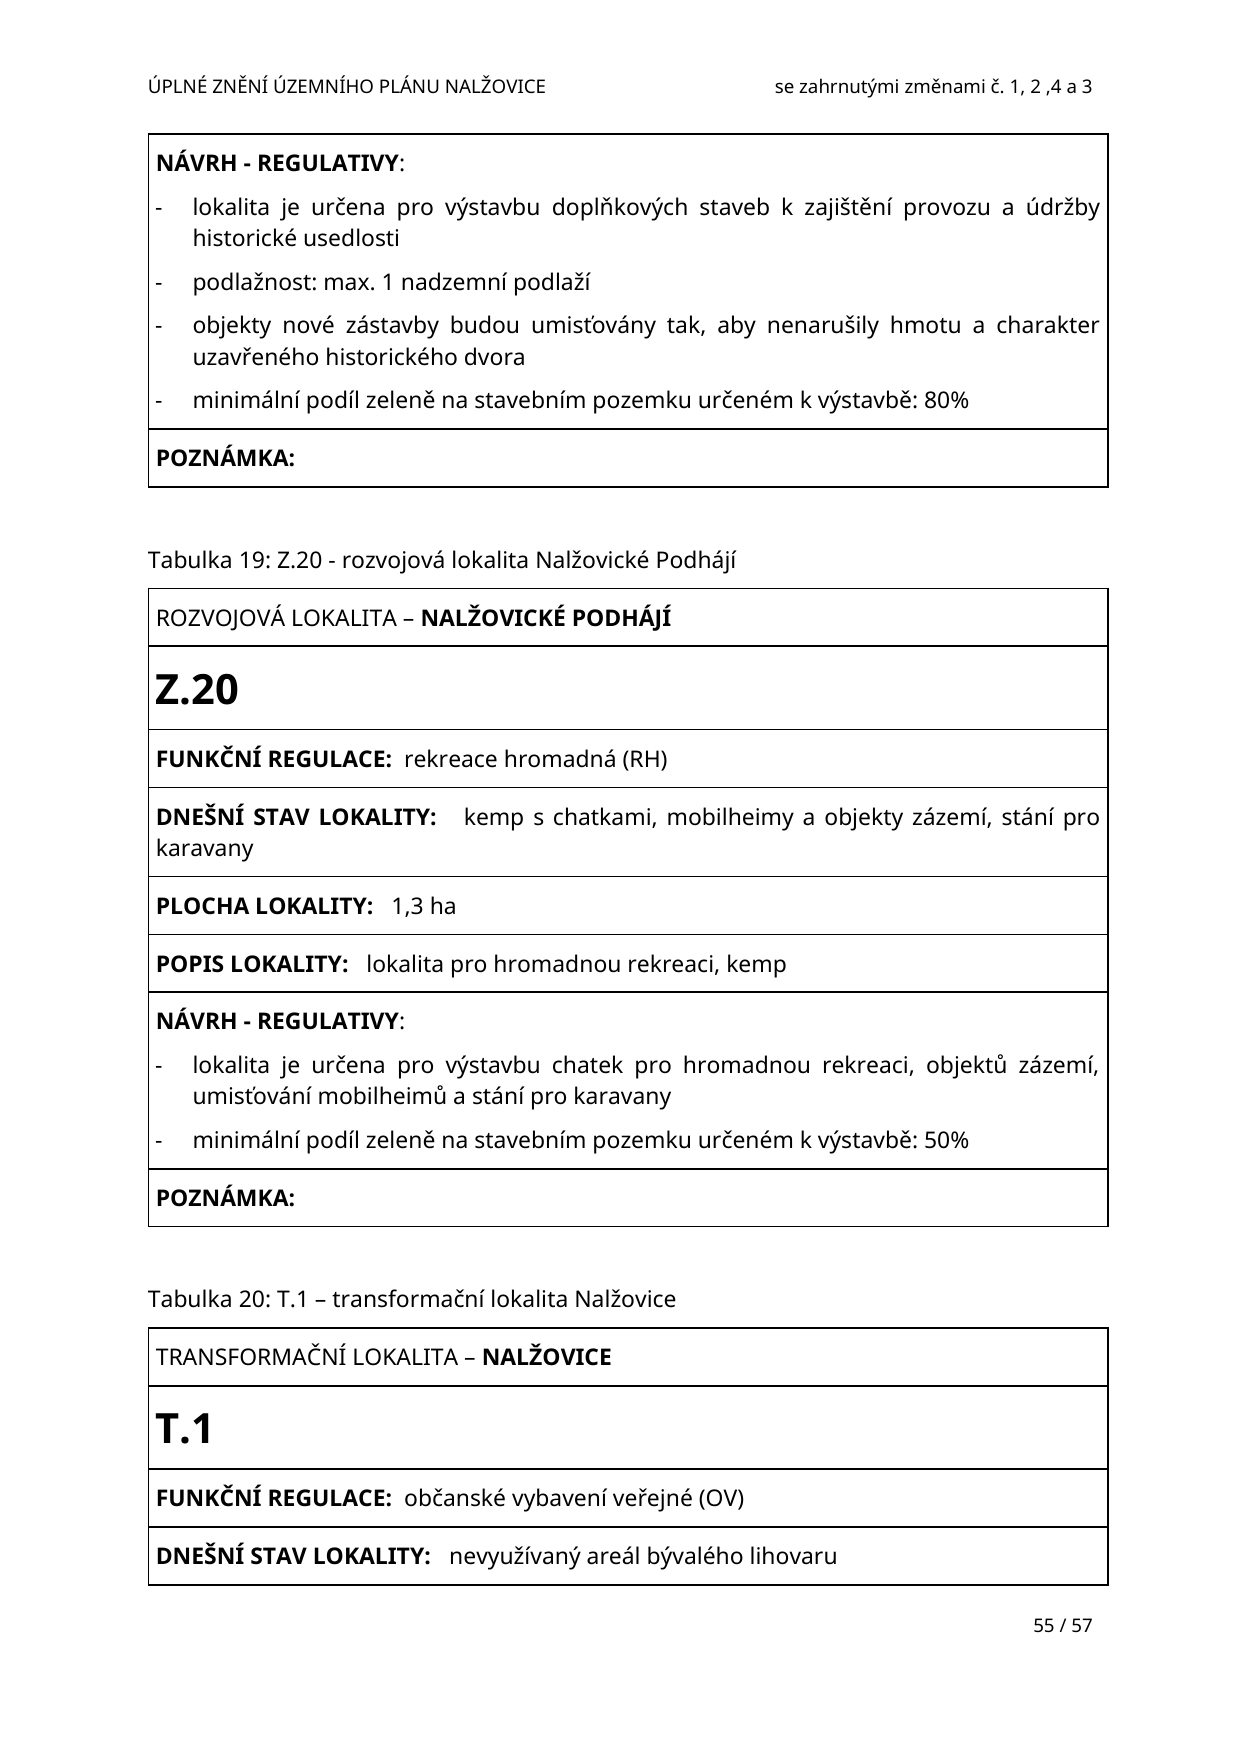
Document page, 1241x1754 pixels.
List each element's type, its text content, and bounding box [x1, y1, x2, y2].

table_cell Návrh - regulativy: lokalita je určena pro výstavbu chatek pro hromadnou rekreaci, objektů zázemí, umisťování mobilheimů a stání pro karavany minimální podíl zeleně na stavebním pozemku určeném k výstavbě: 50% [149, 993, 1107, 1168]
table_header transformační lokalita – Nalžovice [149, 1329, 1107, 1385]
table_cell Poznámka: [149, 430, 1107, 486]
table_cell T.1 [149, 1387, 1107, 1468]
table_cell dnešní stav lokality: nevyužívaný areál bývalého lihovaru [149, 1528, 1107, 1584]
table_cell Funkční regulace: rekreace hromadná (RH) [149, 730, 1107, 787]
table_cell Poznámka: [149, 1170, 1107, 1226]
table_cell Funkční regulace: občanské vybavení veřejné (OV) [149, 1470, 1107, 1526]
table_cell Návrh - regulativy: lokalita je určena pro výstavbu doplňkových staveb k zajištění provozu a údržby historické usedlosti podlažnost: max. 1 nadzemní podlaží objekty nové zástavby budou umisťovány tak, aby nenarušily hmotu a charakter uzavřeného historického dvora minimální podíl zeleně na stavebním pozemku určeném k výstavbě: 80% [149, 135, 1107, 428]
table_cell popis lokality: lokalita pro hromadnou rekreaci, kemp [149, 935, 1107, 991]
table_header Rozvojová lokalita – Nalžovické podhájí [149, 589, 1107, 645]
table_cell plocha lokality: 1,3 ha [149, 877, 1107, 933]
table_cell dnešní stav lokality: kemp s chatkami, mobilheimy a objekty zázemí, stání pro karavany [149, 788, 1107, 876]
table_cell Z.20 [149, 647, 1107, 729]
